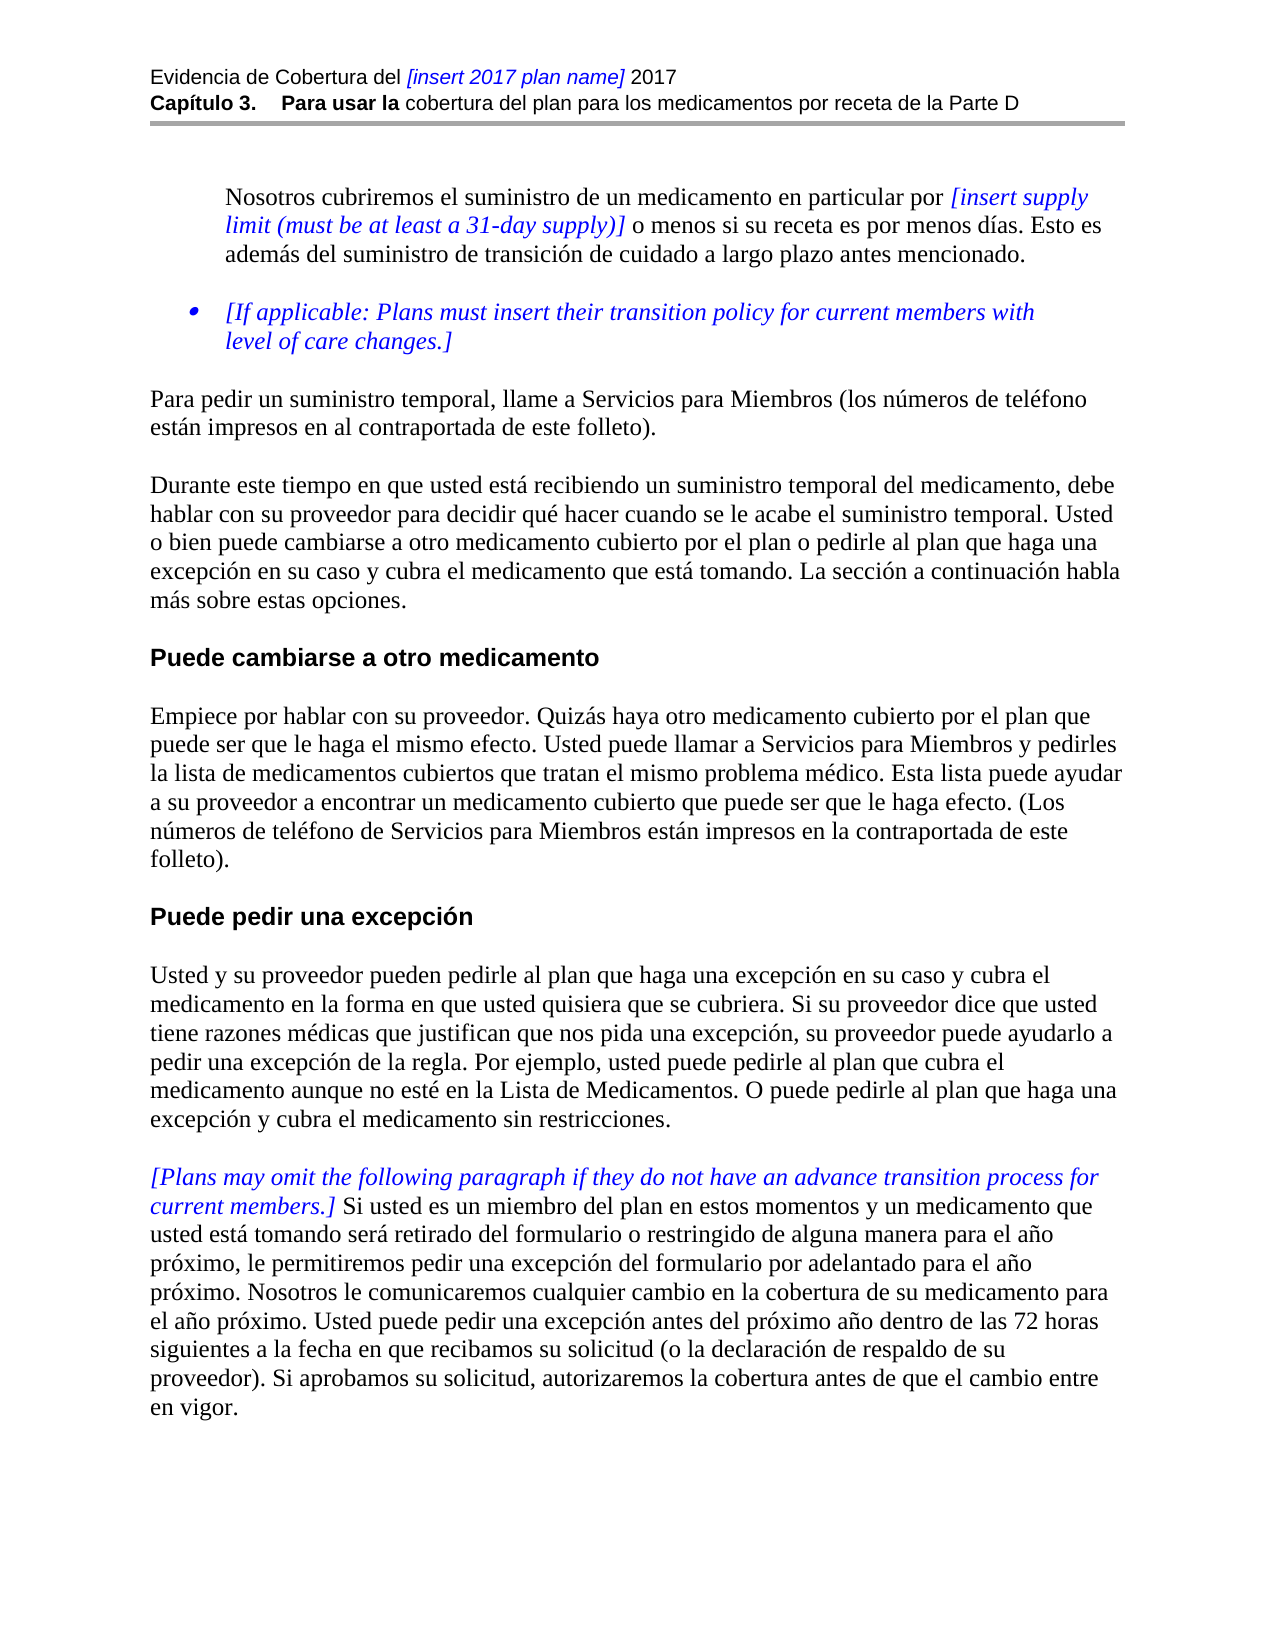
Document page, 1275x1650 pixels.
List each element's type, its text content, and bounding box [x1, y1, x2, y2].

list Durante este tiempo en que usted está recibiendo un suministro temporal del medicamento, debe hablar con su proveedor para decidir qué hacer cuando se le acabe el suministro temporal. Usted o bien puede cambiarse a otro medicamento cubierto por el plan o pedirle al plan que haga una excepción en su caso y cubra el medicamento que está tomando. La sección a continuación habla más sobre estas opciones. [150, 470, 1125, 614]
subtitle Puede pedir una excepción [150, 902, 1125, 931]
text Empiece por hablar con su proveedor. Quizás haya otro medicamento cubierto por el plan que puede ser que le haga el mismo efecto. Usted puede llamar a Servicios para Miembros y pedirles la lista de medicamentos cubiertos que tratan el mismo problema médico. Esta lista puede ayudar a su proveedor a encontrar un medicamento cubierto que puede ser que le haga efecto. (Los números de teléfono de Servicios para Miembros están impresos en la contraportada de este folleto). [150, 701, 1125, 873]
text Nosotros cubriremos el suministro de un medicamento en particular por [insert supply limit (must be at least a 31-day supply)] o menos si su receta es por menos días. Esto es además del suministro de transición de cuidado a largo plazo antes mencionado. [225, 182, 1125, 268]
text Usted y su proveedor pueden pedirle al plan que haga una excepción en su caso y cubra el medicamento en la forma en que usted quisiera que se cubriera. Si su proveedor dice que usted tiene razones médicas que justifican que nos pida una excepción, su proveedor puede ayudarlo a pedir una excepción de la regla. Por ejemplo, usted puede pedirle al plan que cubra el medicamento aunque no esté en la Lista de Medicamentos. O puede pedirle al plan que haga una excepción y cubra el medicamento sin restricciones. [150, 960, 1125, 1133]
text [Plans may omit the following paragraph if they do not have an advance transition process for current members.] Si usted es un miembro del plan en estos momentos y un medicamento que usted está tomando será retirado del formulario o restringido de alguna manera para el año próximo, le permitiremos pedir una excepción del formulario por adelantado para el año próximo. Nosotros le comunicaremos cualquier cambio en la cobertura de su medicamento para el año próximo. Usted puede pedir una excepción antes del próximo año dentro de las 72 horas siguientes a la fecha en que recibamos su solicitud (o la declaración de respaldo de su proveedor). Si aprobamos su solicitud, autorizaremos la cobertura antes de que el cambio entre en vigor. [150, 1162, 1125, 1421]
list Para pedir un suministro temporal, llame a Servicios para Miembros (los números de teléfono están impresos en al contraportada de este folleto). [150, 384, 1125, 441]
list [If applicable: Plans must insert their transition policy for current members with level of care changes.] [187, 297, 1041, 354]
subtitle Puede cambiarse a otro medicamento [150, 643, 1125, 672]
